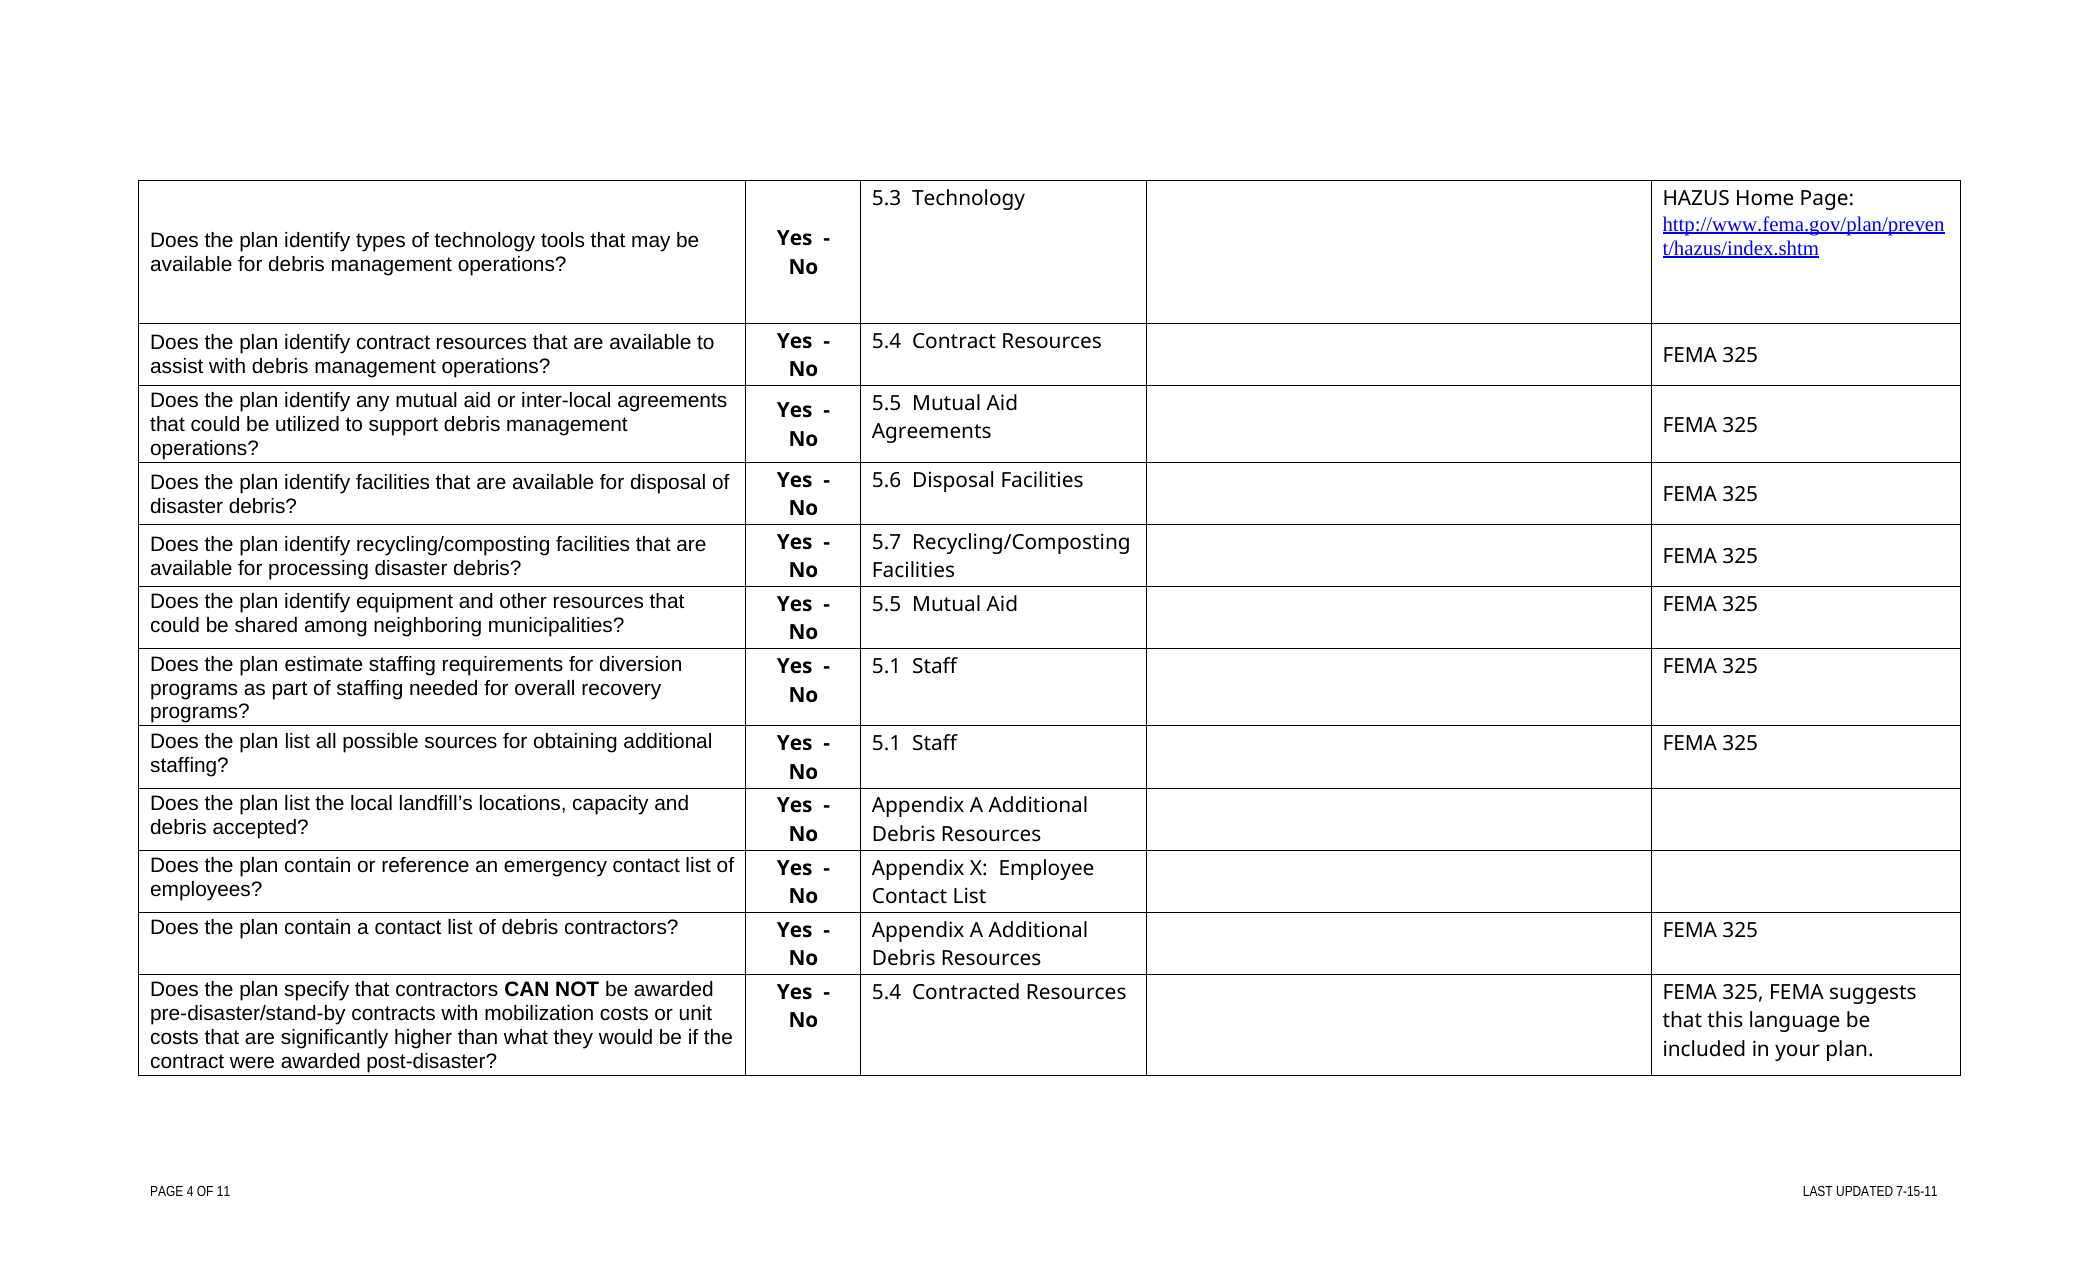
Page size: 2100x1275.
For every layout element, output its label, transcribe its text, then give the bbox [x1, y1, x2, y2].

table_cell Yes - No [746, 975, 860, 1075]
table_cell [1147, 463, 1651, 524]
table_cell [1147, 975, 1651, 1075]
table_cell 5.1 Staff [861, 649, 1146, 725]
table_cell 5.1 Staff [861, 726, 1146, 787]
table_cell Does the plan list all possible sources for obtaining additional staffing? [139, 726, 745, 787]
table_cell FEMA 325, FEMA suggests that this language be included in your plan. [1652, 975, 1960, 1075]
table_cell FEMA 325 [1652, 386, 1960, 462]
table_cell 5.4 Contracted Resources [861, 975, 1146, 1075]
table_cell [1147, 324, 1651, 385]
table_cell Yes - No [746, 181, 860, 323]
table_cell FEMA 325 [1652, 463, 1960, 524]
table_cell FEMA 325 [1652, 913, 1960, 974]
table_cell [1147, 851, 1651, 912]
table_cell [1147, 726, 1651, 787]
table_cell Does the plan contain a contact list of debris contractors? [139, 913, 745, 974]
table_cell FEMA 325 [1652, 726, 1960, 787]
table_cell 5.6 Disposal Facilities [861, 463, 1146, 524]
table_cell [1147, 525, 1651, 586]
table_cell Does the plan contain or reference an emergency contact list of employees? [139, 851, 745, 912]
table_cell Does the plan identify facilities that are available for disposal of disaster debris? [139, 463, 745, 524]
table_cell [1147, 181, 1651, 323]
table_cell Yes - No [746, 726, 860, 787]
table_cell [1147, 649, 1651, 725]
table_cell 5.4 Contract Resources [861, 324, 1146, 385]
table_cell [1147, 913, 1651, 974]
table_cell FEMA 325 [1652, 649, 1960, 725]
table_cell Yes - No [746, 324, 860, 385]
table_cell Does the plan identify types of technology tools that may be available for debris management operations? [139, 181, 745, 323]
table_cell Does the plan identify any mutual aid or inter-local agreements that could be utilized to support debris management operations? [139, 386, 745, 462]
table_cell FEMA 325 [1652, 587, 1960, 648]
table_cell [1147, 587, 1651, 648]
table_cell Yes - No [746, 386, 860, 462]
table_cell Does the plan list the local landfill’s locations, capacity and debris accepted? [139, 789, 745, 849]
table_cell Does the plan estimate staffing requirements for diversion programs as part of staffing needed for overall recovery programs? [139, 649, 745, 725]
table_cell FEMA 325 [1652, 525, 1960, 586]
table_cell [1652, 789, 1960, 849]
table_cell 5.7 Recycling/Composting Facilities [861, 525, 1146, 586]
table_cell Does the plan specify that contractors CAN NOT be awarded pre-disaster/stand-by contracts with mobilization costs or unit costs that are significantly higher than what they would be if the contract were awarded post-disaster? [139, 975, 745, 1075]
table_cell Yes - No [746, 789, 860, 849]
table_cell FEMA 325 [1652, 324, 1960, 385]
table_cell [1652, 851, 1960, 912]
table_cell Appendix A Additional Debris Resources [861, 913, 1146, 974]
table_cell Does the plan identify contract resources that are available to assist with debris management operations? [139, 324, 745, 385]
table_cell Yes - No [746, 587, 860, 648]
table_cell Yes - No [746, 913, 860, 974]
table_cell Appendix A Additional Debris Resources [861, 789, 1146, 849]
table_cell Yes - No [746, 463, 860, 524]
table_cell Appendix X: Employee Contact List [861, 851, 1146, 912]
table_cell HAZUS Home Page: http://www.fema.gov/plan/prevent/hazus/index.shtm [1652, 181, 1960, 323]
table_cell Yes - No [746, 649, 860, 725]
table_cell Yes - No [746, 851, 860, 912]
table_cell Yes - No [746, 525, 860, 586]
table_cell Does the plan identify equipment and other resources that could be shared among neighboring municipalities? [139, 587, 745, 648]
table_cell Does the plan identify recycling/composting facilities that are available for processing disaster debris? [139, 525, 745, 586]
table_cell [1147, 386, 1651, 462]
table_cell 5.5 Mutual Aid Agreements [861, 386, 1146, 462]
table_cell 5.3 Technology [861, 181, 1146, 323]
table_cell 5.5 Mutual Aid [861, 587, 1146, 648]
table_cell [1147, 789, 1651, 849]
